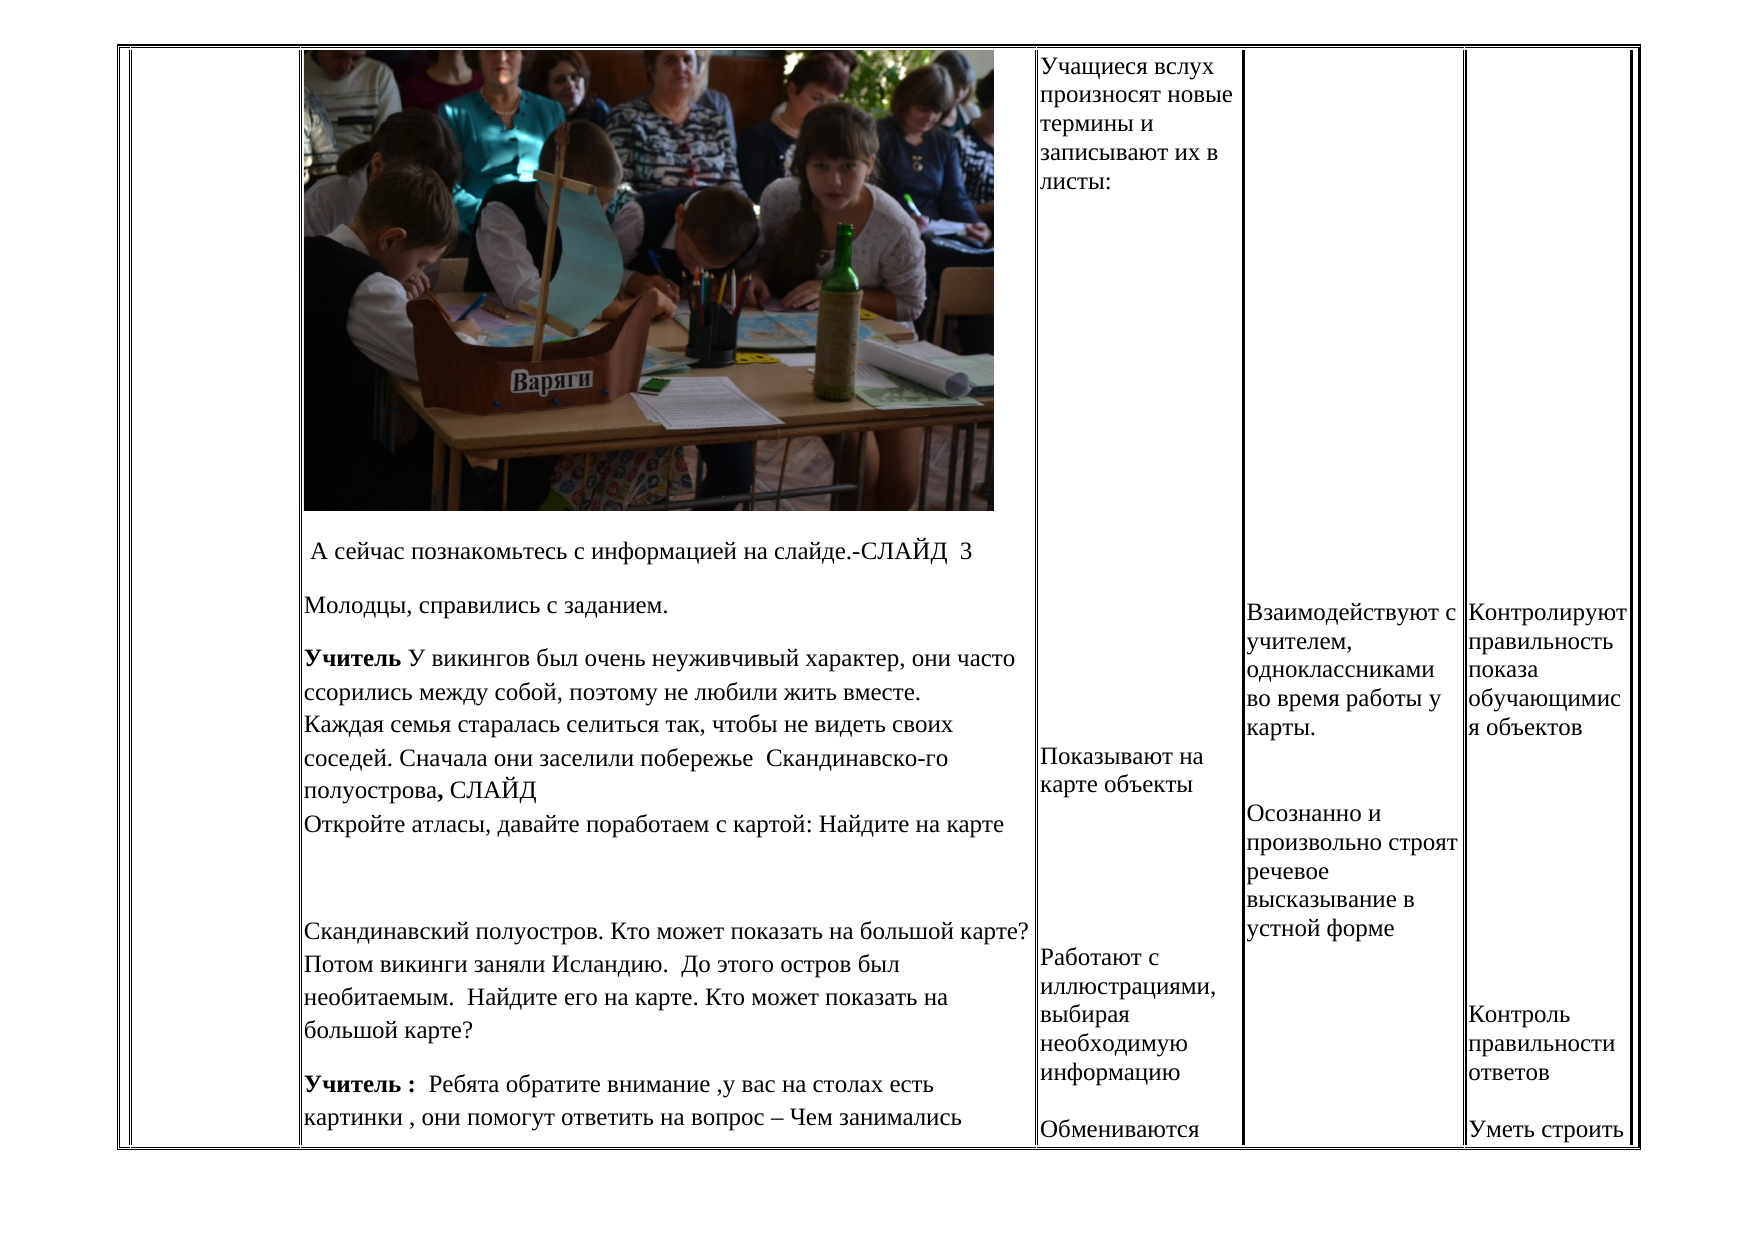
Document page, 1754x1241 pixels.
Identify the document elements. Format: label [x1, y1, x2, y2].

picture [303, 50, 994, 511]
table_cell [120, 48, 131, 1146]
table_cell [1243, 46, 1465, 1146]
table_cell [1631, 48, 1638, 1146]
table_cell [1465, 48, 1631, 1146]
table_cell [1037, 48, 1243, 1146]
table_cell [301, 48, 1037, 1146]
table_cell [131, 48, 301, 1146]
